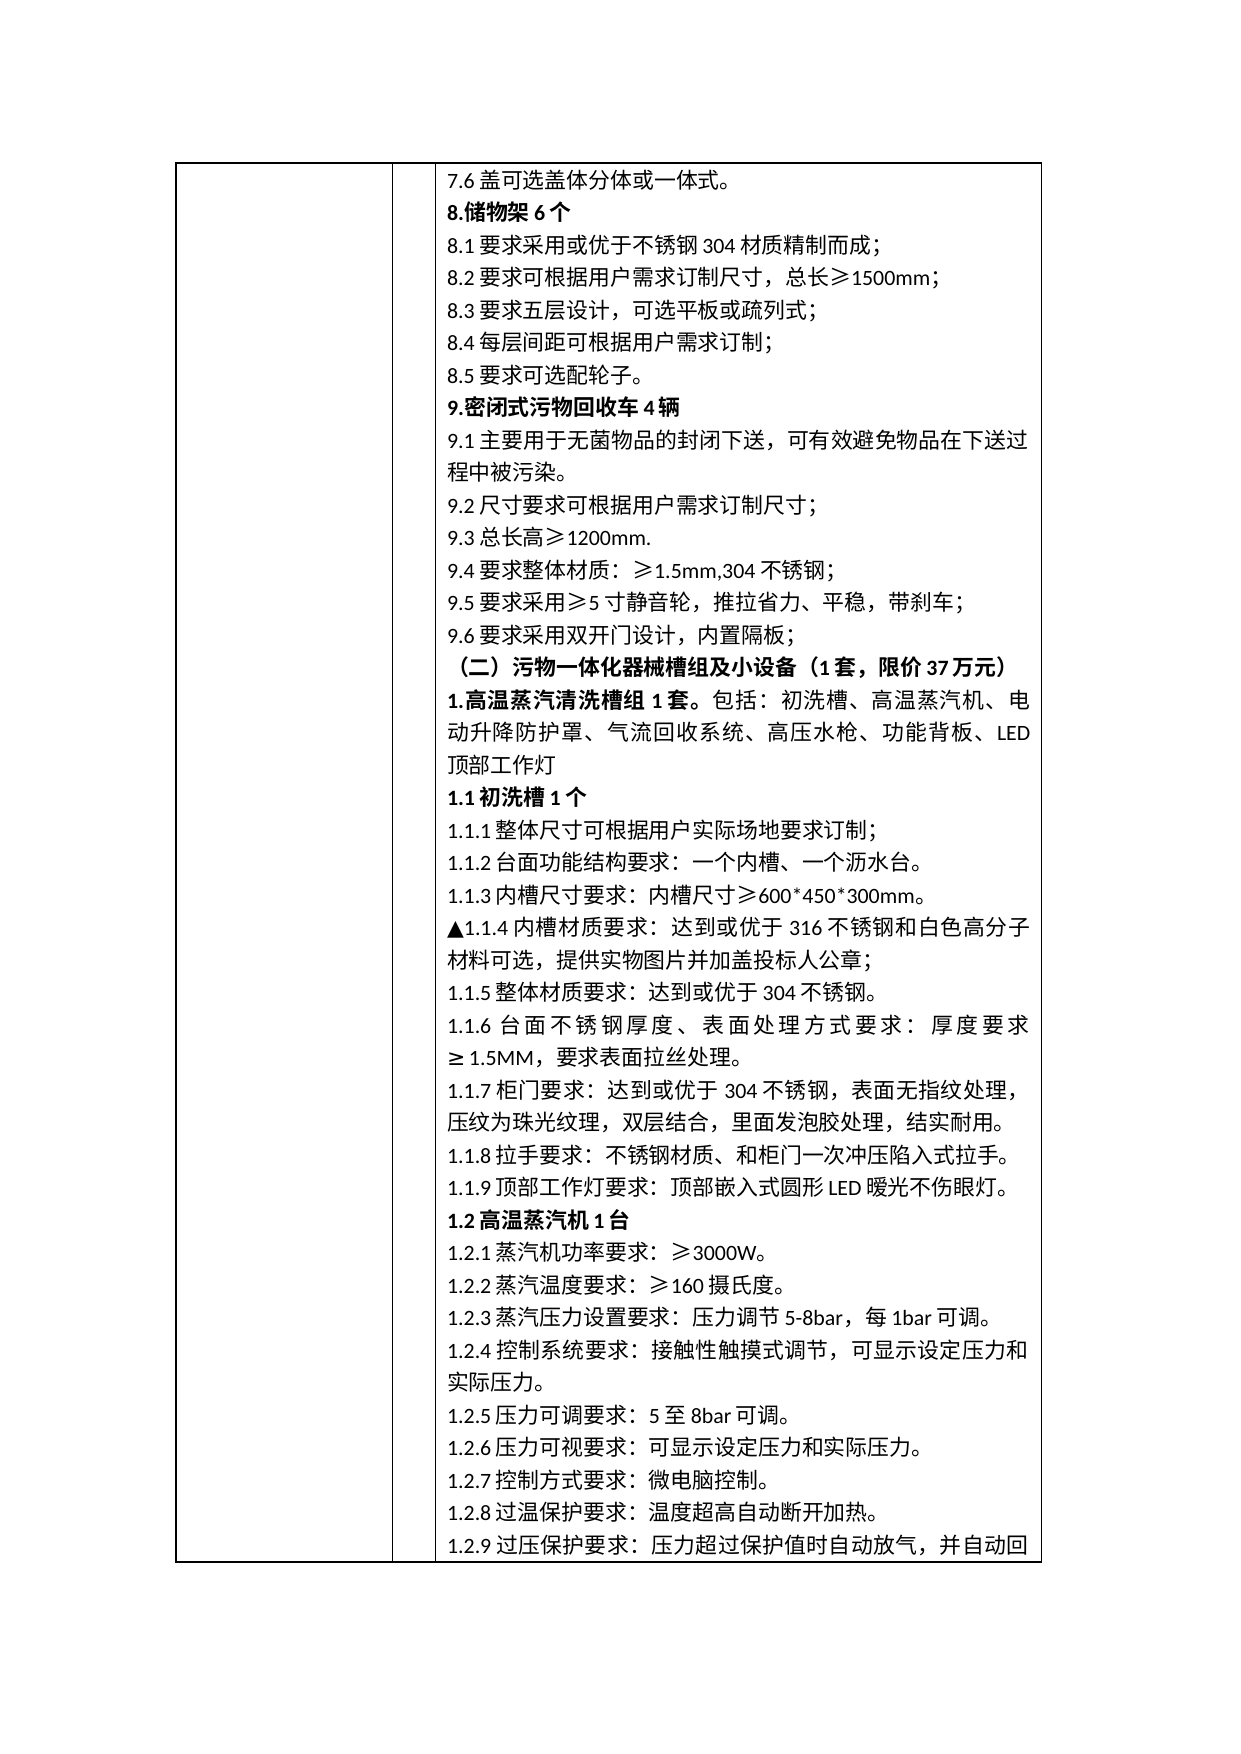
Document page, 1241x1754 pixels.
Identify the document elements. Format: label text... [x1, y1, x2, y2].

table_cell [436, 164, 1041, 1561]
table_cell [177, 164, 392, 1561]
table_cell 1 [393, 164, 435, 1561]
